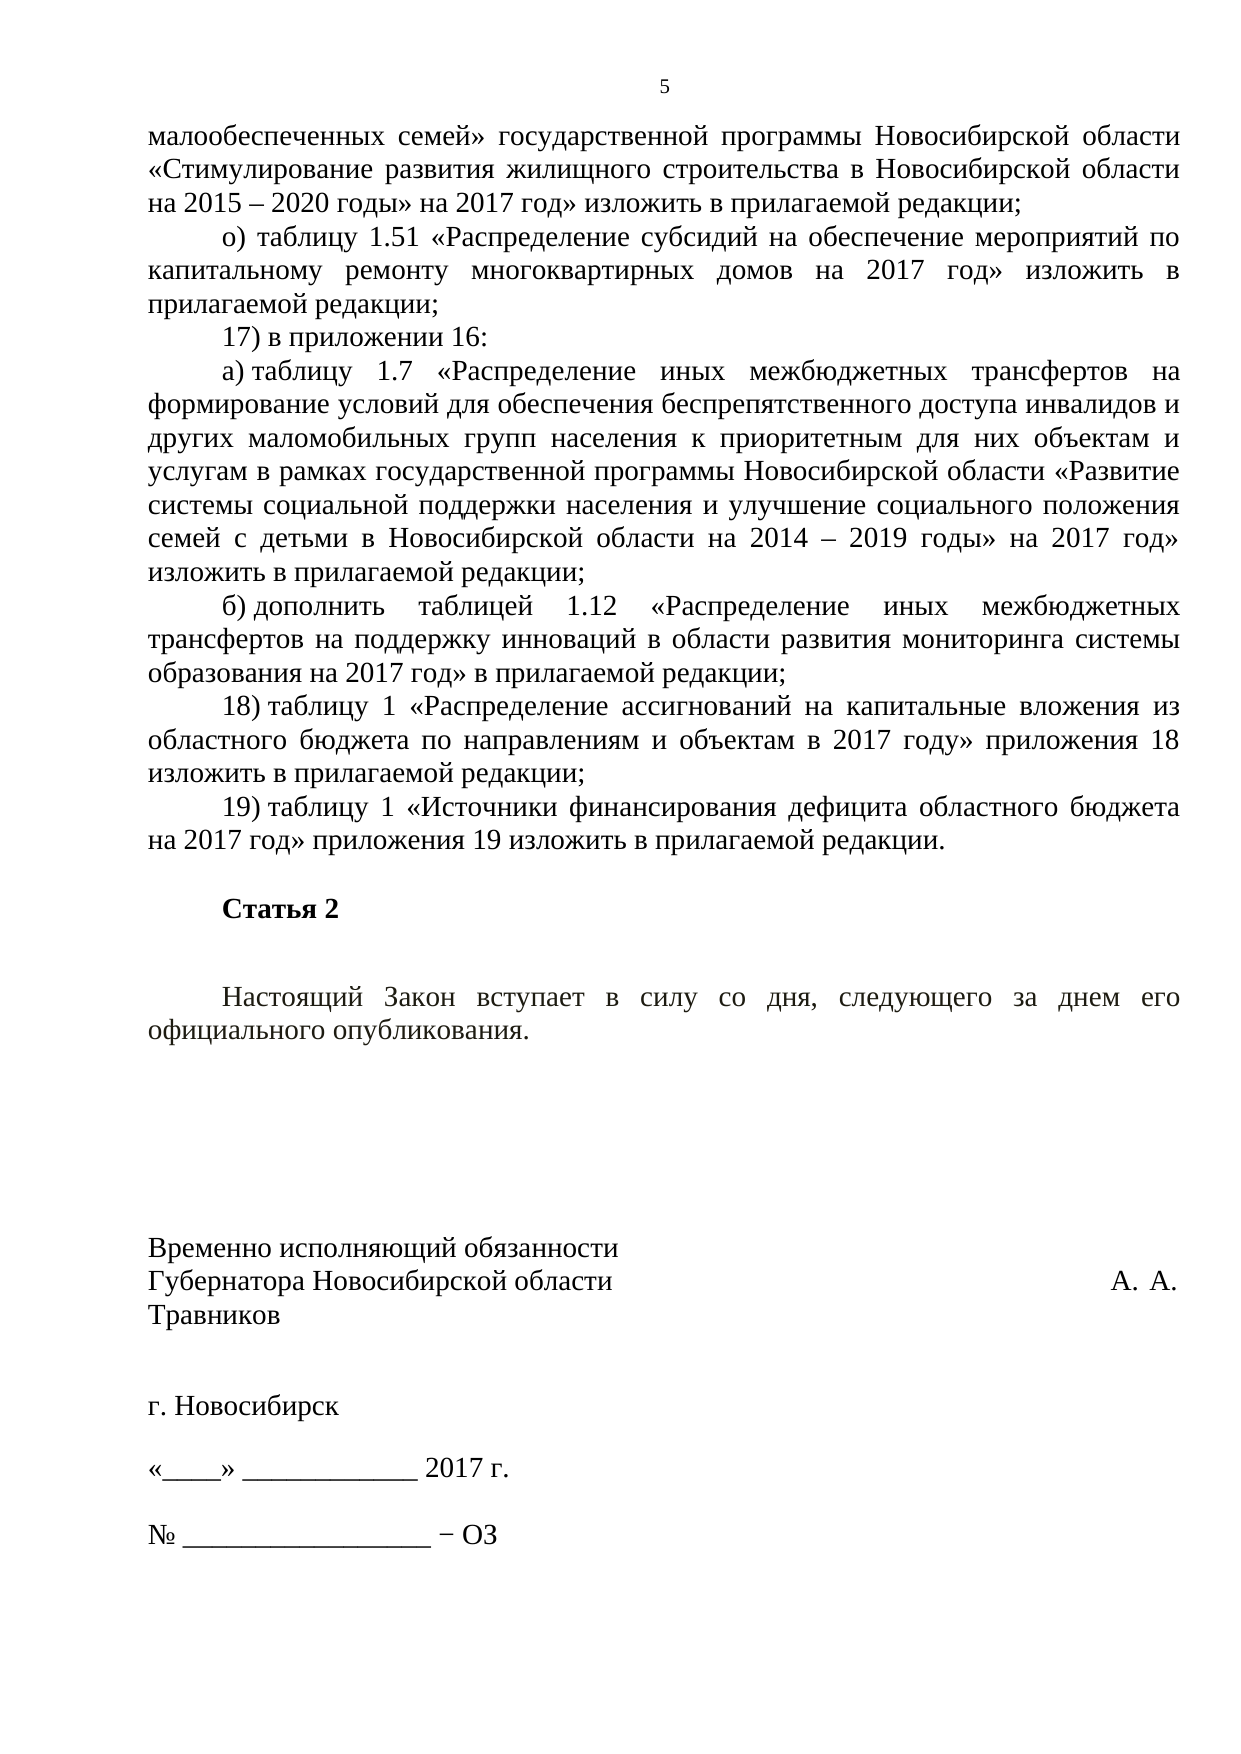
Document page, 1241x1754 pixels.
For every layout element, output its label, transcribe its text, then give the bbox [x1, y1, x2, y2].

text 19) таблицу 1 «Источники финансирования дефицита областного бюджета на 2017 год» приложения 19 изложить в прилагаемой редакции. [148, 789, 1181, 856]
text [148, 118, 1181, 219]
text б) дополнить таблицей 1.12 «Распределение иных межбюджетных трансфертов на поддержку инноваций в области развития мониторинга системы образования на 2017 год» в прилагаемой редакции; [148, 588, 1181, 688]
text Губернатора Новосибирской области А. А. Травников [148, 1263, 1181, 1331]
text о) таблицу 1.51 «Распределение субсидий на обеспечение мероприятий по капитальному ремонту многоквартирных домов на 2017 год» изложить в прилагаемой редакции; [148, 219, 1181, 319]
text «____» ____________ 2017 г. [148, 1450, 1181, 1484]
text 17) в приложении 16: [148, 319, 1181, 353]
text № _________________ − ОЗ [148, 1517, 1181, 1551]
text Временно исполняющий обязанности [148, 1230, 1181, 1263]
text г. Новосибирск [148, 1388, 1181, 1422]
text а) таблицу 1.7 «Распределение иных межбюджетных трансфертов на формирование условий для обеспечения беспрепятственного доступа инвалидов и других маломобильных групп населения к приоритетным для них объектам и услугам в рамках государственной программы Новосибирской области «Развитие системы социальной поддержки населения и улучшение социального положения семей с детьми в Новосибирской области на 2014 – 2019 годы» на 2017 год» изложить в прилагаемой редакции; [148, 353, 1181, 588]
subtitle Статья 2 [148, 891, 1181, 924]
text 18) таблицу 1 «Распределение ассигнований на капитальные вложения из областного бюджета по направлениям и объектам в 2017 году» приложения 18 изложить в прилагаемой редакции; [148, 688, 1181, 789]
text Настоящий Закон вступает в силу со дня, следующего за днем его официального опубликования. [148, 979, 1181, 1046]
